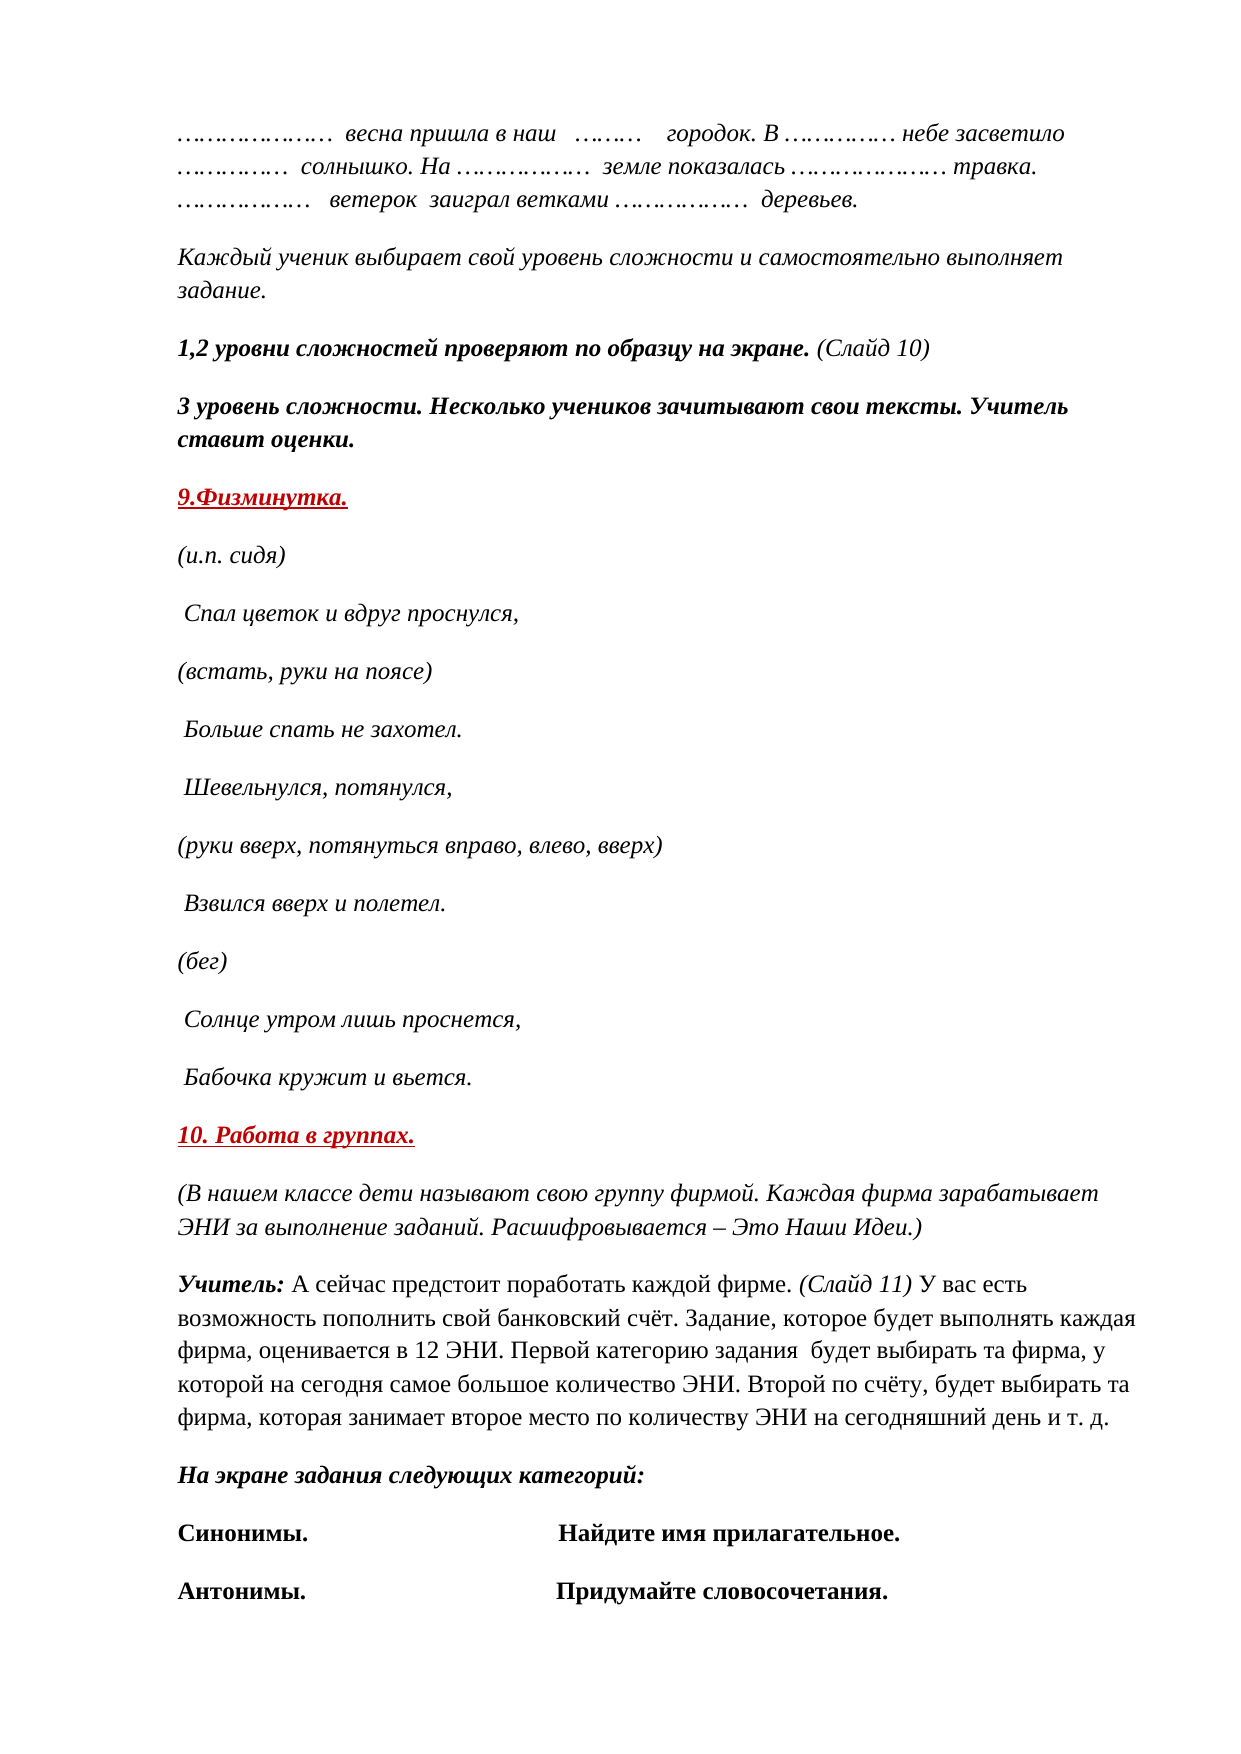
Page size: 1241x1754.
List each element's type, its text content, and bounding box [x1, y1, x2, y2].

text Спал цветок и вдруг проснулся, [177, 598, 1152, 627]
text (и.п. сидя) [177, 540, 1152, 569]
text Больше спать не захотел. [177, 714, 1152, 743]
text (встать, руки на поясе) [177, 656, 1152, 685]
text (бег) [177, 946, 1152, 975]
text 3 уровень сложности. Несколько учеников зачитывают свои тексты. Учитель ставит оценки. [177, 391, 1152, 453]
text 10. Работа в группах. [177, 1121, 1152, 1149]
text Синонимы. Найдите имя прилагательное. [177, 1518, 1152, 1546]
text Солнце утром лишь проснется, [177, 1004, 1152, 1033]
text Каждый ученик выбирает свой уровень сложности и самостоятельно выполняет задание. [177, 242, 1152, 304]
text Шевельнулся, потянулся, [177, 772, 1152, 801]
text На экране задания следующих категорий: [177, 1460, 1152, 1488]
text Антонимы. Придумайте словосочетания. [177, 1576, 1152, 1604]
text Бабочка кружит и вьется. [177, 1062, 1152, 1091]
text (В нашем классе дети называют свою группу фирмой. Каждая фирма зарабатывает ЭНИ за выполнение заданий. Расшифровывается – Это Наши Идеи.) [177, 1178, 1152, 1240]
text 9.Физминутка. [177, 482, 1152, 511]
text 1,2 уровни сложностей проверяют по образцу на экране. (Слайд 10) [177, 333, 1152, 362]
text Учитель: А сейчас предстоит поработать каждой фирме. (Слайд 11) У вас есть возможность пополнить свой банковский счёт. Задание, которое будет выполнять каждая фирма, оценивается в 12 ЭНИ. Первой категорию задания будет выбирать та фирма, у которой на сегодня самое большое количество ЭНИ. Второй по счёту, будет выбирать та фирма, которая занимает второе место по количеству ЭНИ на сегодняшний день и т. д. [177, 1269, 1152, 1430]
text ………………… весна пришла в наш ……… городок. В …………… небе засветило …………… солнышко. На ……………… земле показалась ………………… травка. ……………… ветерок заиграл ветками ……………… деревьев. [177, 118, 1152, 213]
text (руки вверх, потянуться вправо, влево, вверх) [177, 830, 1152, 859]
text Взвился вверх и полетел. [177, 888, 1152, 917]
